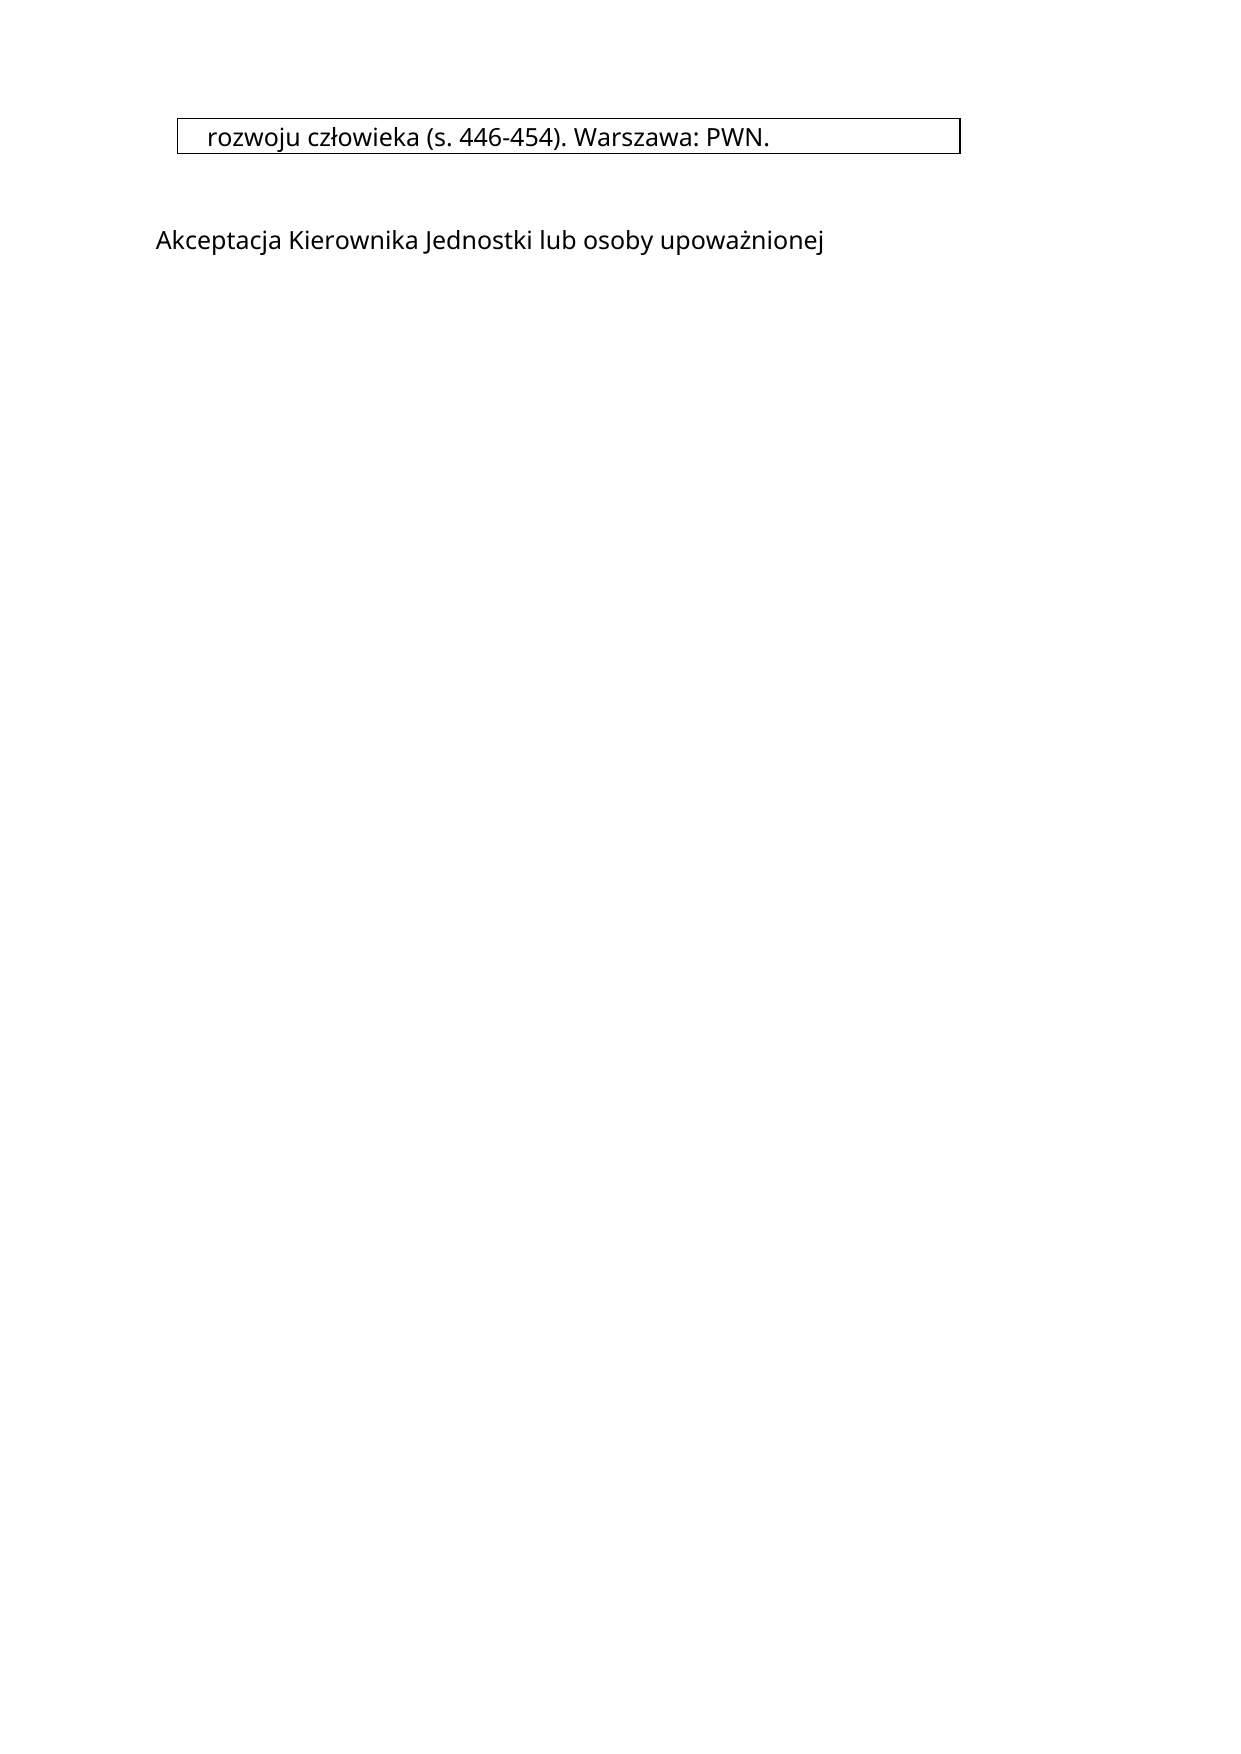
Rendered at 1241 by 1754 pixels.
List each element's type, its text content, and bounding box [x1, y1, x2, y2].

text Akceptacja Kierownika Jednostki lub osoby upoważnionej [156, 222, 1122, 256]
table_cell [178, 119, 959, 153]
